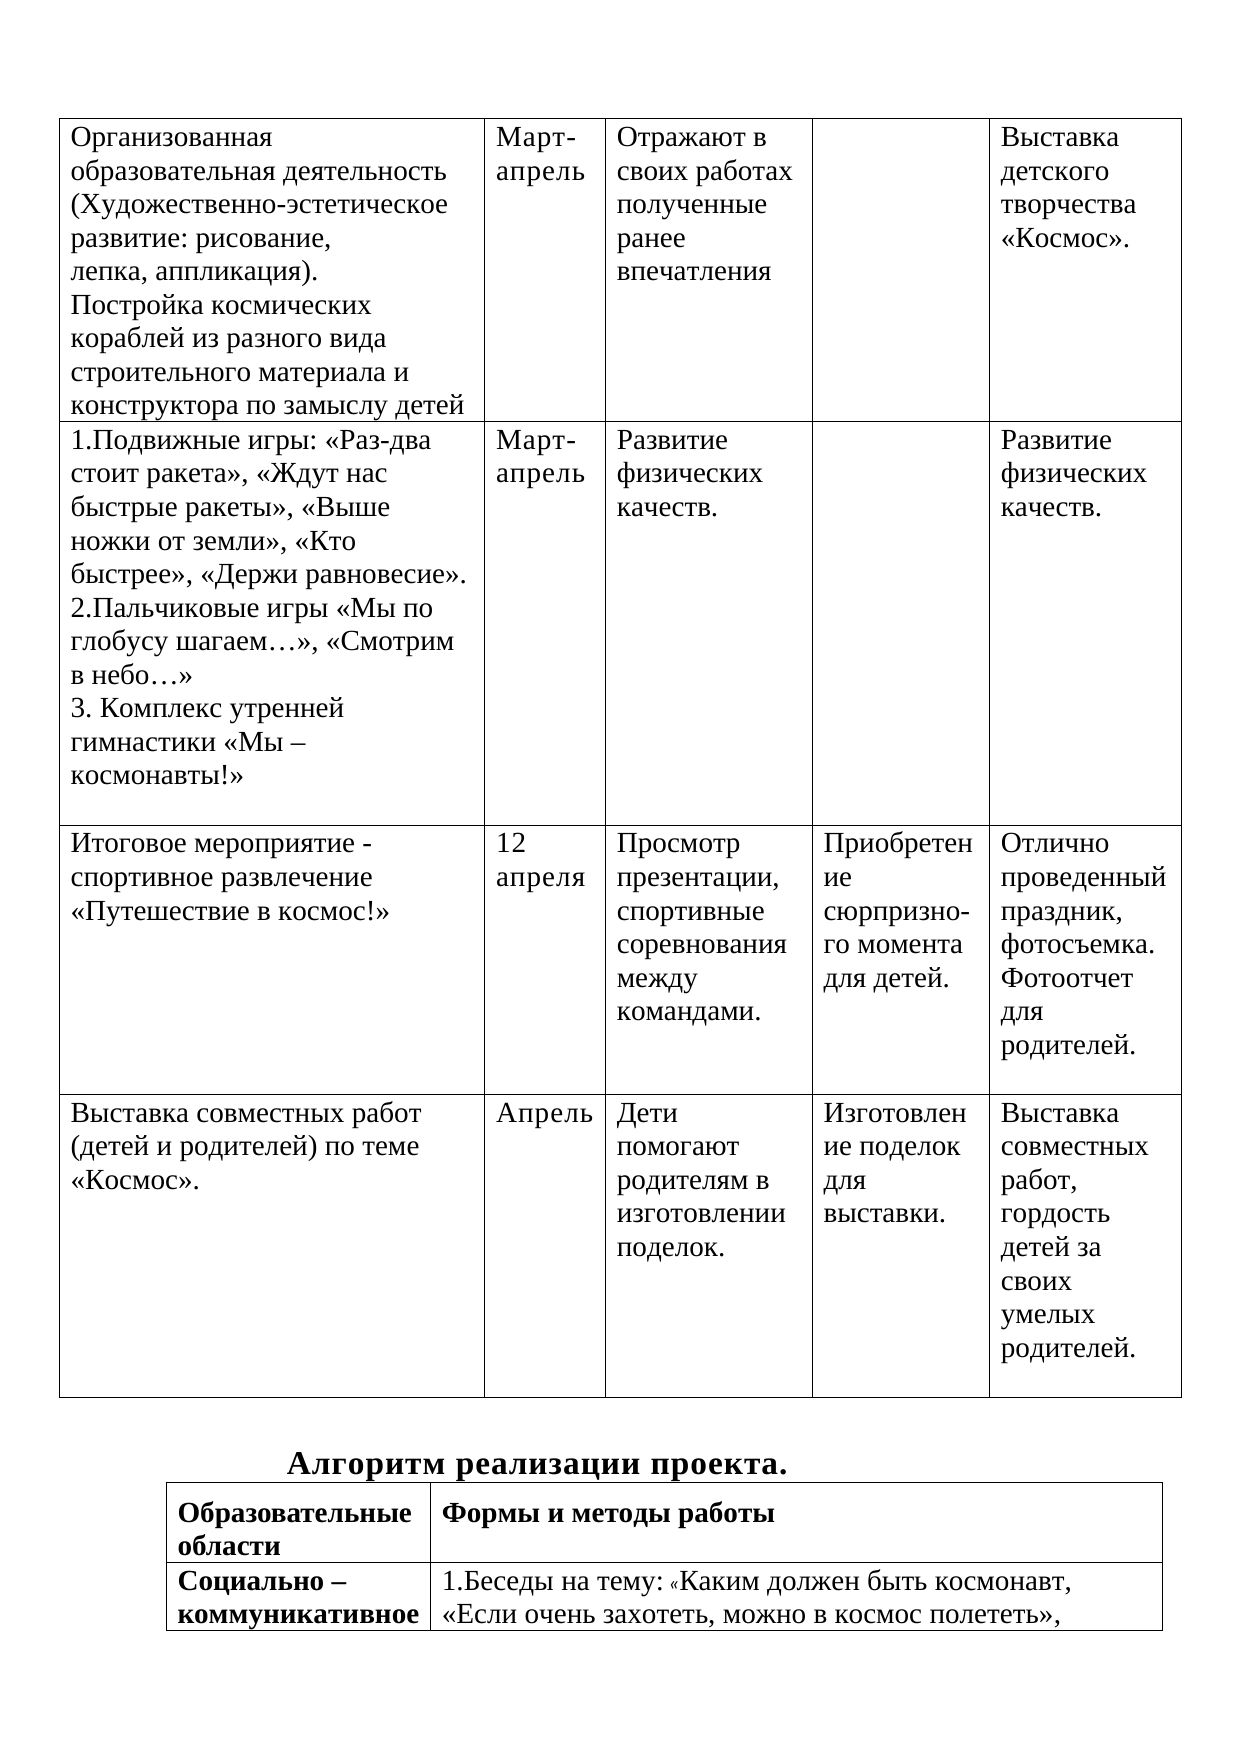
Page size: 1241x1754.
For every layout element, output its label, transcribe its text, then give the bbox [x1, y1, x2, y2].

table_cell 1.Подвижные игры: «Раз-два стоит ракета», «Ждут нас быстрые ракеты», «Выше ножки от земли», «Кто быстрее», «Держи равновесие». 2.Пальчиковые игры «Мы по глобусу шагаем…», «Смотрим в небо…» 3. Комплекс утренней гимнастики «Мы – космонавты!» [60, 422, 484, 824]
table_cell 12 апреля [485, 826, 605, 1094]
table_cell Дети помогают родителям в изготовлении поделок. [606, 1095, 812, 1397]
table_cell Выставка детского творчества «Космос». [990, 119, 1181, 421]
table_header Формы и методы работы [431, 1483, 1162, 1562]
table_cell Приобретение сюрпризно-го момента для детей. [813, 826, 989, 1094]
table_cell Изготовление поделок для выставки. [813, 1095, 989, 1397]
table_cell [431, 1563, 1162, 1630]
table_cell Март-апрель [485, 422, 605, 824]
table_cell Выставка совместных работ (детей и родителей) по теме «Космос». [60, 1095, 484, 1397]
table_cell Итоговое мероприятие - спортивное развлечение «Путешествие в космос!» [60, 826, 484, 1094]
table_cell [813, 119, 989, 421]
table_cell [167, 1563, 430, 1630]
table_cell Развитие физических качеств. [990, 422, 1181, 824]
table_cell [813, 422, 989, 824]
table_cell Отлично проведенный праздник, фотосъемка. Фотоотчет для родителей. [990, 826, 1181, 1094]
text Алгоритм реализации проекта. [177, 1443, 1152, 1482]
table_cell Организованная образовательная деятельность (Художественно-эстетическое развитие: рисование, лепка, аппликация). Постройка космических кораблей из разного вида строительного материала и конструктора по замыслу детей [60, 119, 484, 421]
table_cell Просмотр презентации, спортивные соревнования между командами. [606, 826, 812, 1094]
table_cell Апрель [485, 1095, 605, 1397]
table_cell Развитие физических качеств. [606, 422, 812, 824]
table_cell Выставка совместных работ, гордость детей за своих умелых родителей. [990, 1095, 1181, 1397]
table_cell Отражают в своих работах полученные ранее впечатления [606, 119, 812, 421]
table_header Образовательные области [167, 1483, 430, 1562]
table_cell Март-апрель [485, 119, 605, 421]
